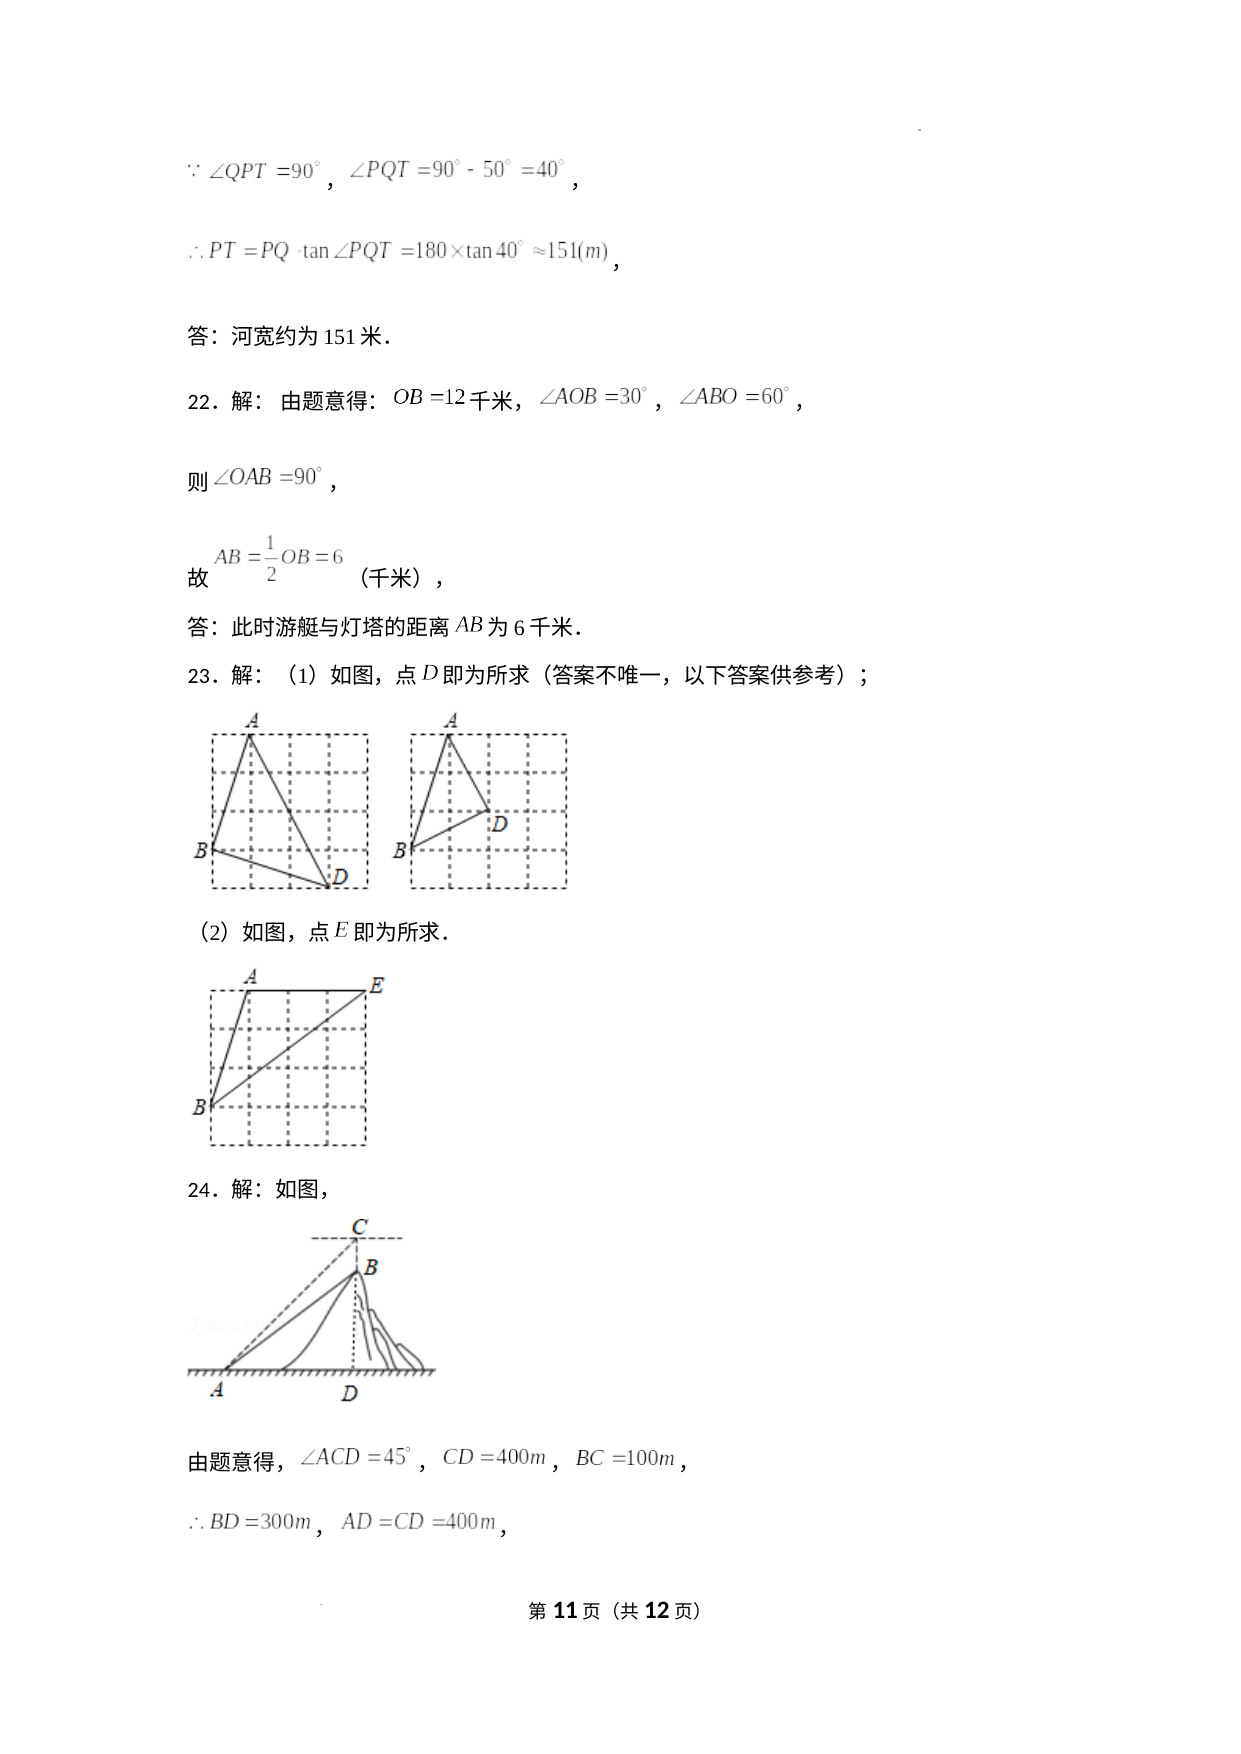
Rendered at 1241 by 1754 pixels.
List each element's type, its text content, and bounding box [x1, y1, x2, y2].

text （2）如图，点即为所求． [187, 914, 1053, 947]
text 答：此时游艇与灯塔的距离为6千米． [187, 609, 1053, 642]
text ，， [187, 1509, 1053, 1574]
text 23．解：（1）如图，点即为所求（答案不唯一，以下答案供参考）； [187, 658, 1053, 690]
text ， [187, 238, 1053, 303]
text 22．解： 由题意得：千米，，， [187, 367, 1053, 432]
text ，， [187, 157, 1053, 222]
picture [187, 706, 572, 894]
picture [187, 962, 389, 1151]
text 答：河宽约为151米． [187, 319, 1053, 351]
text 24．解：如图， [187, 1171, 1053, 1204]
text 由题意得，，，， [187, 1428, 1053, 1493]
picture [187, 1219, 441, 1406]
text 故（千米）， [187, 529, 1053, 594]
text 则， [187, 448, 1053, 513]
